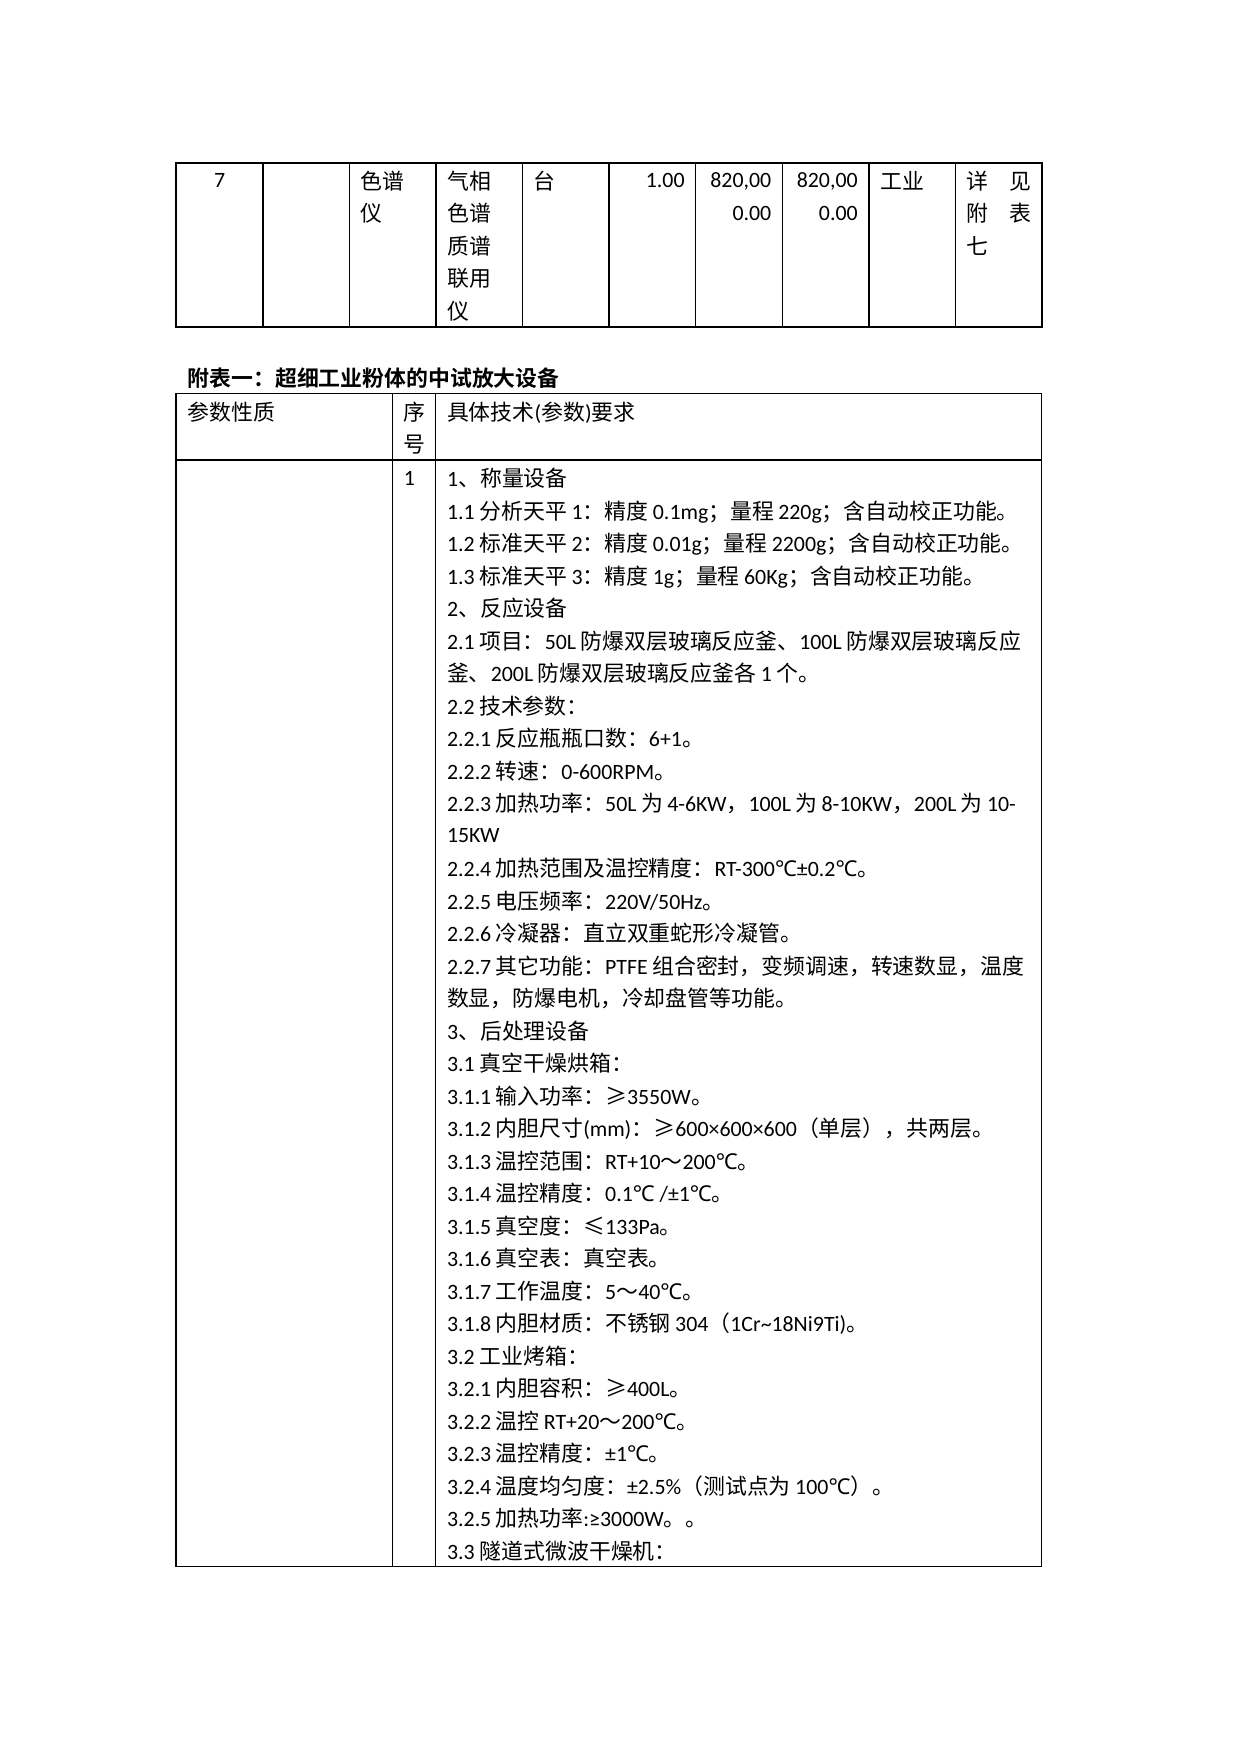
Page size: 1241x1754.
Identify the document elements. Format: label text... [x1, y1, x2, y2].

table_cell 工业 [870, 164, 955, 326]
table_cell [436, 461, 1041, 1566]
table_cell 7 [177, 164, 262, 326]
table_cell 820,000.00 [783, 164, 868, 326]
table_cell [177, 461, 392, 1566]
table_cell [264, 164, 349, 326]
table_cell 台 [523, 164, 608, 326]
table_cell 1 [393, 461, 435, 1566]
table_cell 色谱仪 [350, 164, 435, 326]
table_header 具体技术(参数)要求 [436, 394, 1041, 459]
table_cell 820,000.00 [696, 164, 782, 326]
text 附表一：超细工业粉体的中试放大设备 [187, 360, 1053, 393]
table_header 序号 [393, 394, 435, 459]
table_header 参数性质 [177, 394, 392, 459]
table_cell 1.00 [610, 164, 695, 326]
table_cell 详见附表七 [956, 164, 1041, 326]
table_cell 气相色谱质谱联用仪 [437, 164, 522, 326]
